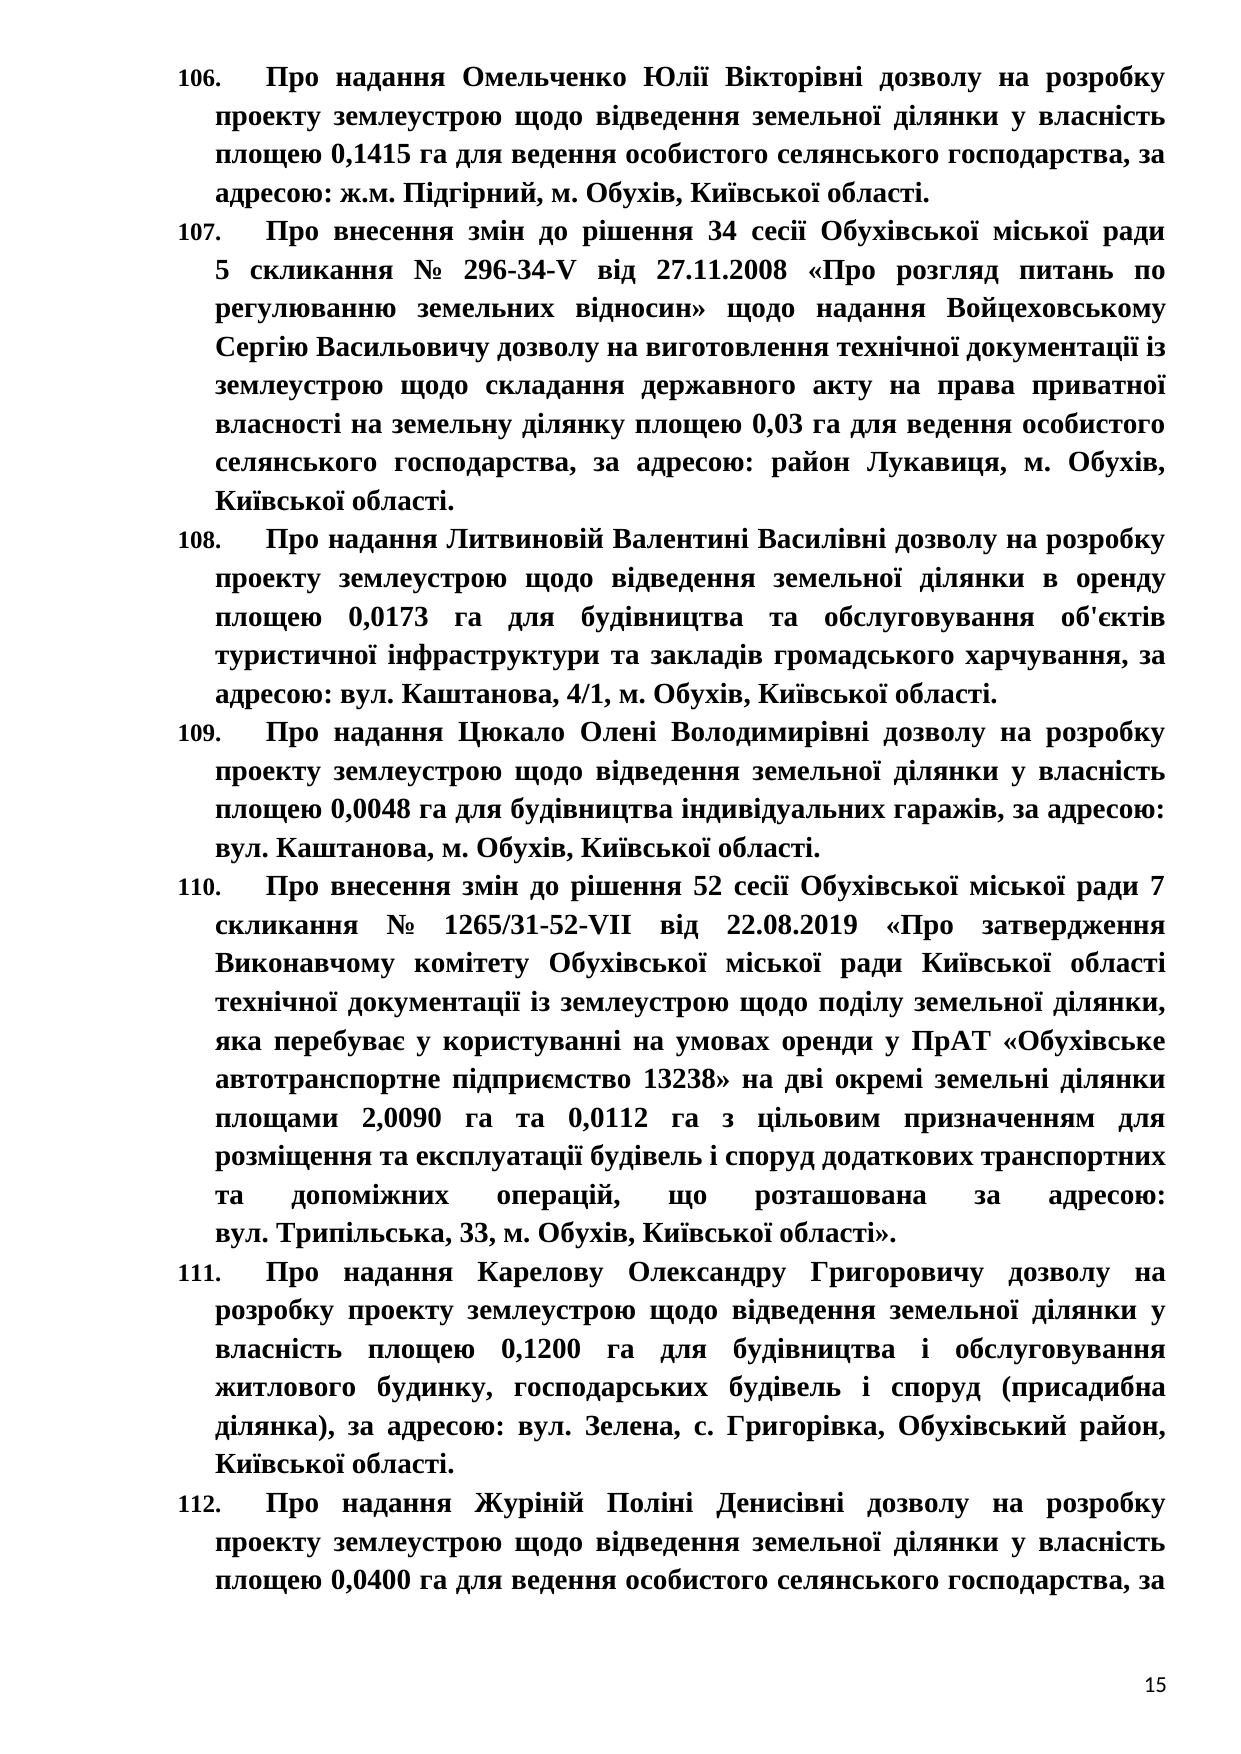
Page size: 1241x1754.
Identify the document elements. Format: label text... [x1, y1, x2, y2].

list Про надання Карелову Олександру Григоровичу дозволу на розробку проекту землеустрою щодо відведення земельної ділянки у власність площею 0,1200 га для будівництва і обслуговування житлового будинку, господарських будівель і споруд (присадибна ділянка), за адресою: вул. Зелена, с. Григорівка, Обухівський район, Київської області. [177, 1254, 1167, 1480]
list Про внесення змін до рішення 34 сесії Обухівської міської ради 5 скликання № 296-34-V від 27.11.2008 «Про розгляд питань по регулюванню земельних відносин» щодо надання Войцеховському Сергію Васильовичу дозволу на виготовлення технічної документації із землеустрою щодо складання державного акту на права приватної власності на земельну ділянку площею 0,03 га для ведення особистого селянського господарства, за адресою: район Лукавиця, м. Обухів, Київської області. [177, 213, 1167, 517]
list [177, 1485, 1167, 1596]
list Про внесення змін до рішення 52 сесії Обухівської міської ради 7 скликання № 1265/31-52-VII від 22.08.2019 «Про затвердження Виконавчому комітету Обухівської міської ради Київської області технічної документації із землеустрою щодо поділу земельної ділянки, яка перебуває у користуванні на умовах оренди у ПрАТ «Обухівське автотранспортне підприємство 13238» на дві окремі земельні ділянки площами 2,0090 га та 0,0112 га з цільовим призначенням для розміщення та експлуатації будівель і споруд додаткових транспортних та допоміжних операцій, що розташована за адресою: вул. Трипільська, 33, м. Обухів, Київської області». [177, 868, 1167, 1249]
list Про надання Омельченко Юлії Вікторівні дозволу на розробку проекту землеустрою щодо відведення земельної ділянки у власність площею 0,1415 га для ведення особистого селянського господарства, за адресою: ж.м. Підгірний, м. Обухів, Київської області. [177, 59, 1167, 208]
list Про надання Цюкало Олені Володимирівні дозволу на розробку проекту землеустрою щодо відведення земельної ділянки у власність площею 0,0048 га для будівництва індивідуальних гаражів, за адресою: вул. Каштанова, м. Обухів, Київської області. [177, 714, 1167, 863]
list Про надання Литвиновій Валентині Василівні дозволу на розробку проекту землеустрою щодо відведення земельної ділянки в оренду площею 0,0173 га для будівництва та обслуговування об'єктів туристичної інфраструктури та закладів громадського харчування, за адресою: вул. Каштанова, 4/1, м. Обухів, Київської області. [177, 522, 1167, 709]
